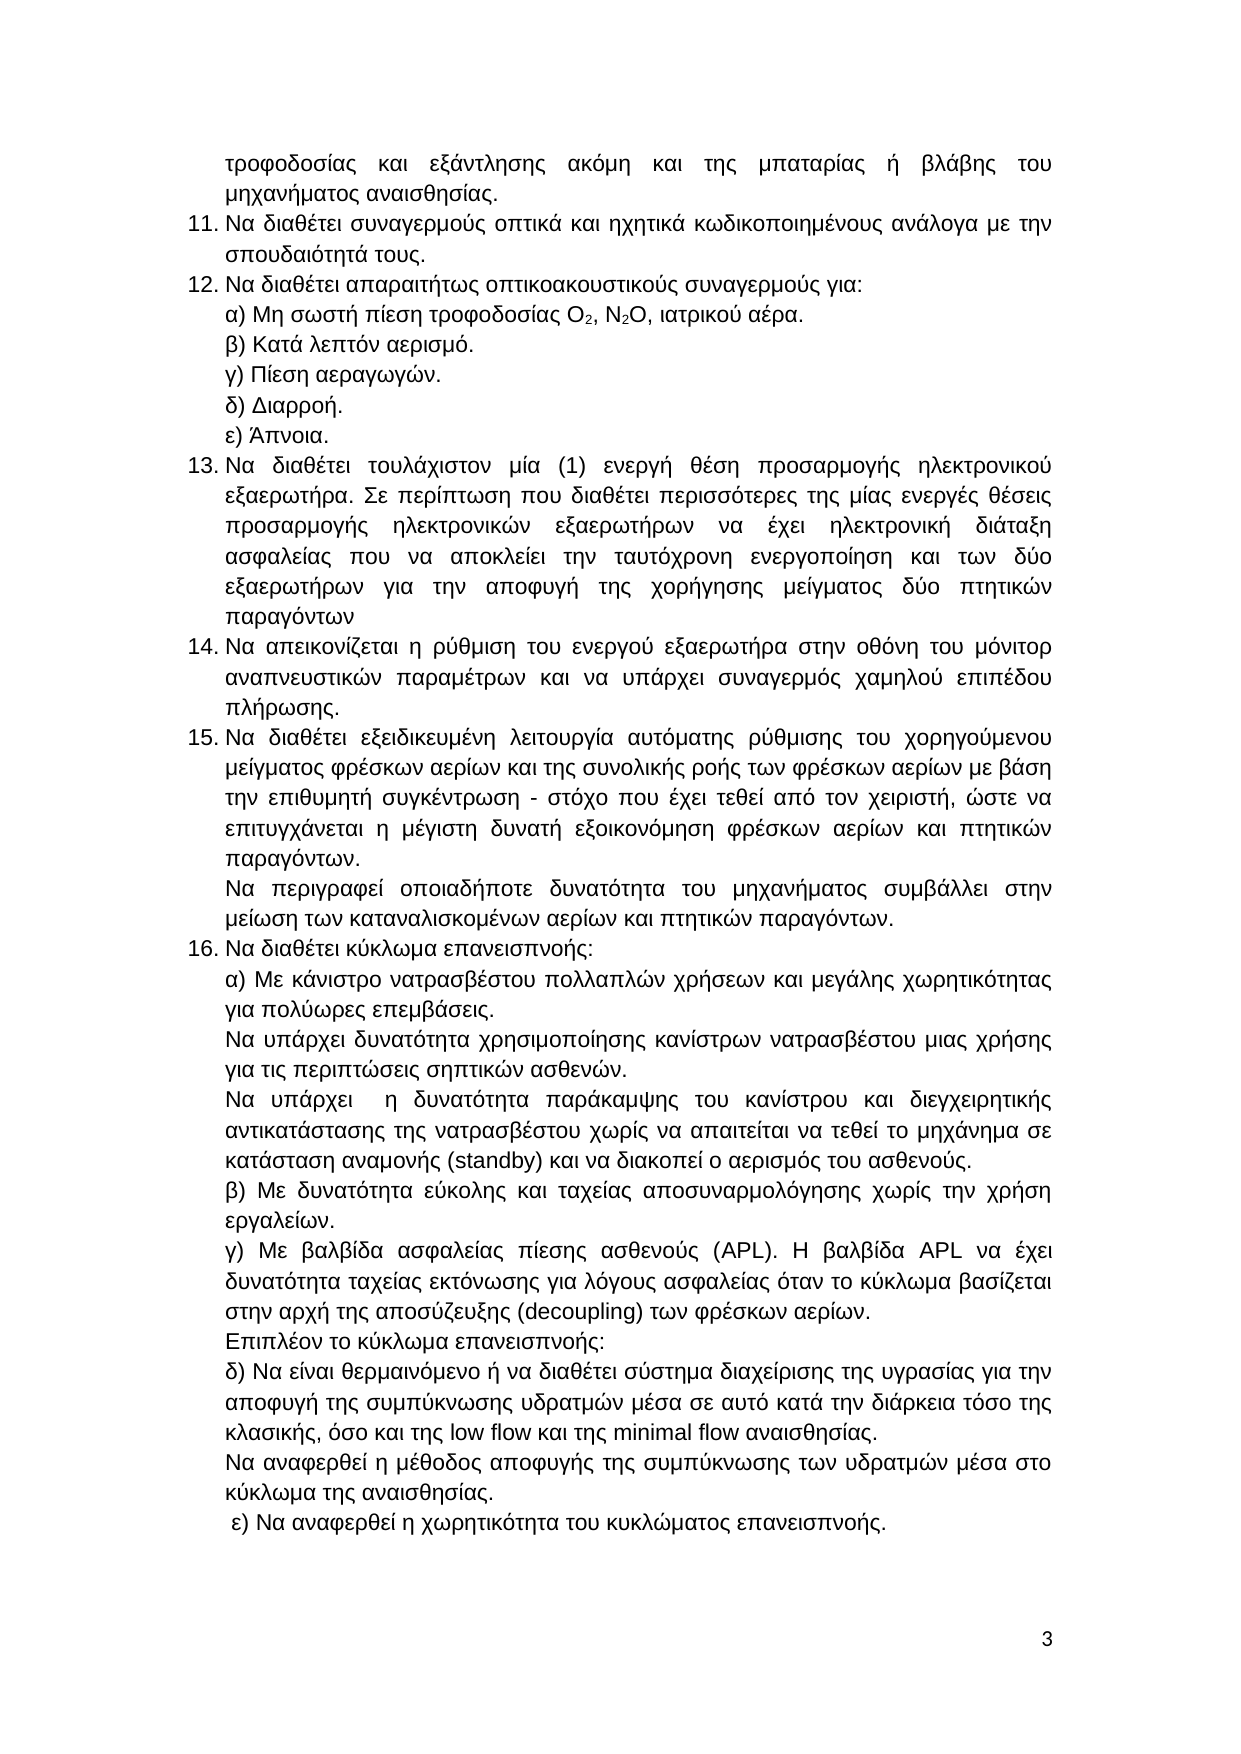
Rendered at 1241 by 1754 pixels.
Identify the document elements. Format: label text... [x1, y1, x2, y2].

list Να υπάρχει η δυνατότητα παράκαμψης του κανίστρου και διεγχειρητικής αντικατάστασης της νατρασβέστου χωρίς να απαιτείται να τεθεί το μηχάνημα σε κατάσταση αναμονής (standby) και να διακοπεί ο αερισμός του ασθενούς. [225, 1086, 1053, 1173]
list δ) Να είναι θερμαινόμενο ή να διαθέτει σύστημα διαχείρισης της υγρασίας για την αποφυγή της συμπύκνωσης υδρατμών μέσα σε αυτό κατά την διάρκεια τόσο της κλασικής, όσο και της low flow και της minimal flow αναισθησίας. [225, 1358, 1053, 1445]
list Να διαθέτει τουλάχιστον μία (1) ενεργή θέση προσαρμογής ηλεκτρονικού εξαερωτήρα. Σε περίπτωση που διαθέτει περισσότερες της μίας ενεργές θέσεις προσαρμογής ηλεκτρονικών εξαερωτήρων να έχει ηλεκτρονική διάταξη ασφαλείας που να αποκλείει την ταυτόχρονη ενεργοποίηση και των δύο εξαερωτήρων για την αποφυγή της χορήγησης μείγματος δύο πτητικών παραγόντων [187, 452, 1053, 629]
text β) Κατά λεπτόν αερισμό. [187, 331, 1053, 358]
list β) Με δυνατότητα εύκολης και ταχείας αποσυναρμολόγησης χωρίς την χρήση εργαλείων. [225, 1177, 1053, 1234]
text γ) Πίεση αεραγωγών. [187, 361, 1053, 388]
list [187, 150, 1053, 207]
list γ) Με βαλβίδα ασφαλείας πίεσης ασθενούς (APL). Η βαλβίδα APL να έχει δυνατότητα ταχείας εκτόνωσης για λόγους ασφαλείας όταν το κύκλωμα βασίζεται στην αρχή της αποσύζευξης (decoupling) των φρέσκων αερίων. [225, 1237, 1053, 1324]
text α) Μη σωστή πίεση τροφοδοσίας Ο2, Ν2Ο, ιατρικού αέρα. [187, 301, 1053, 327]
list Να διαθέτει συναγερμούς οπτικά και ηχητικά κωδικοποιημένους ανάλογα με την σπουδαιότητά τους. [187, 210, 1053, 267]
list Να περιγραφεί οποιαδήποτε δυνατότητα του μηχανήματος συμβάλλει στην μείωση των καταναλισκομένων αερίων και πτητικών παραγόντων. [225, 875, 1053, 932]
list Να διαθέτει απαραιτήτως οπτικοακουστικούς συναγερμούς για: [187, 271, 1053, 297]
list Να αναφερθεί η μέθοδος αποφυγής της συμπύκνωσης των υδρατμών μέσα στο κύκλωμα της αναισθησίας. [225, 1449, 1053, 1506]
text δ) Διαρροή. [187, 392, 1053, 418]
list α) Με κάνιστρο νατρασβέστου πολλαπλών χρήσεων και μεγάλης χωρητικότητας για πολύωρες επεμβάσεις. [225, 966, 1053, 1022]
list ε) Να αναφερθεί η χωρητικότητα του κυκλώματος επανεισπνοής. [225, 1509, 1053, 1536]
list Να διαθέτει κύκλωμα επανεισπνοής: [187, 935, 1053, 962]
list Επιπλέον το κύκλωμα επανεισπνοής: [225, 1328, 1053, 1354]
list Να υπάρχει δυνατότητα χρησιμοποίησης κανίστρων νατρασβέστου μιας χρήσης για τις περιπτώσεις σηπτικών ασθενών. [225, 1026, 1053, 1083]
text ε) Άπνοια. [187, 422, 1053, 448]
list Να διαθέτει εξειδικευμένη λειτουργία αυτόματης ρύθμισης του χορηγούμενου μείγματος φρέσκων αερίων και της συνολικής ροής των φρέσκων αερίων με βάση την επιθυμητή συγκέντρωση - στόχο που έχει τεθεί από τον χειριστή, ώστε να επιτυγχάνεται η μέγιστη δυνατή εξοικονόμηση φρέσκων αερίων και πτητικών παραγόντων. [187, 724, 1053, 871]
list Να απεικονίζεται η ρύθμιση του ενεργού εξαερωτήρα στην οθόνη του μόνιτορ αναπνευστικών παραμέτρων και να υπάρχει συναγερμός χαμηλού επιπέδου πλήρωσης. [187, 633, 1053, 720]
